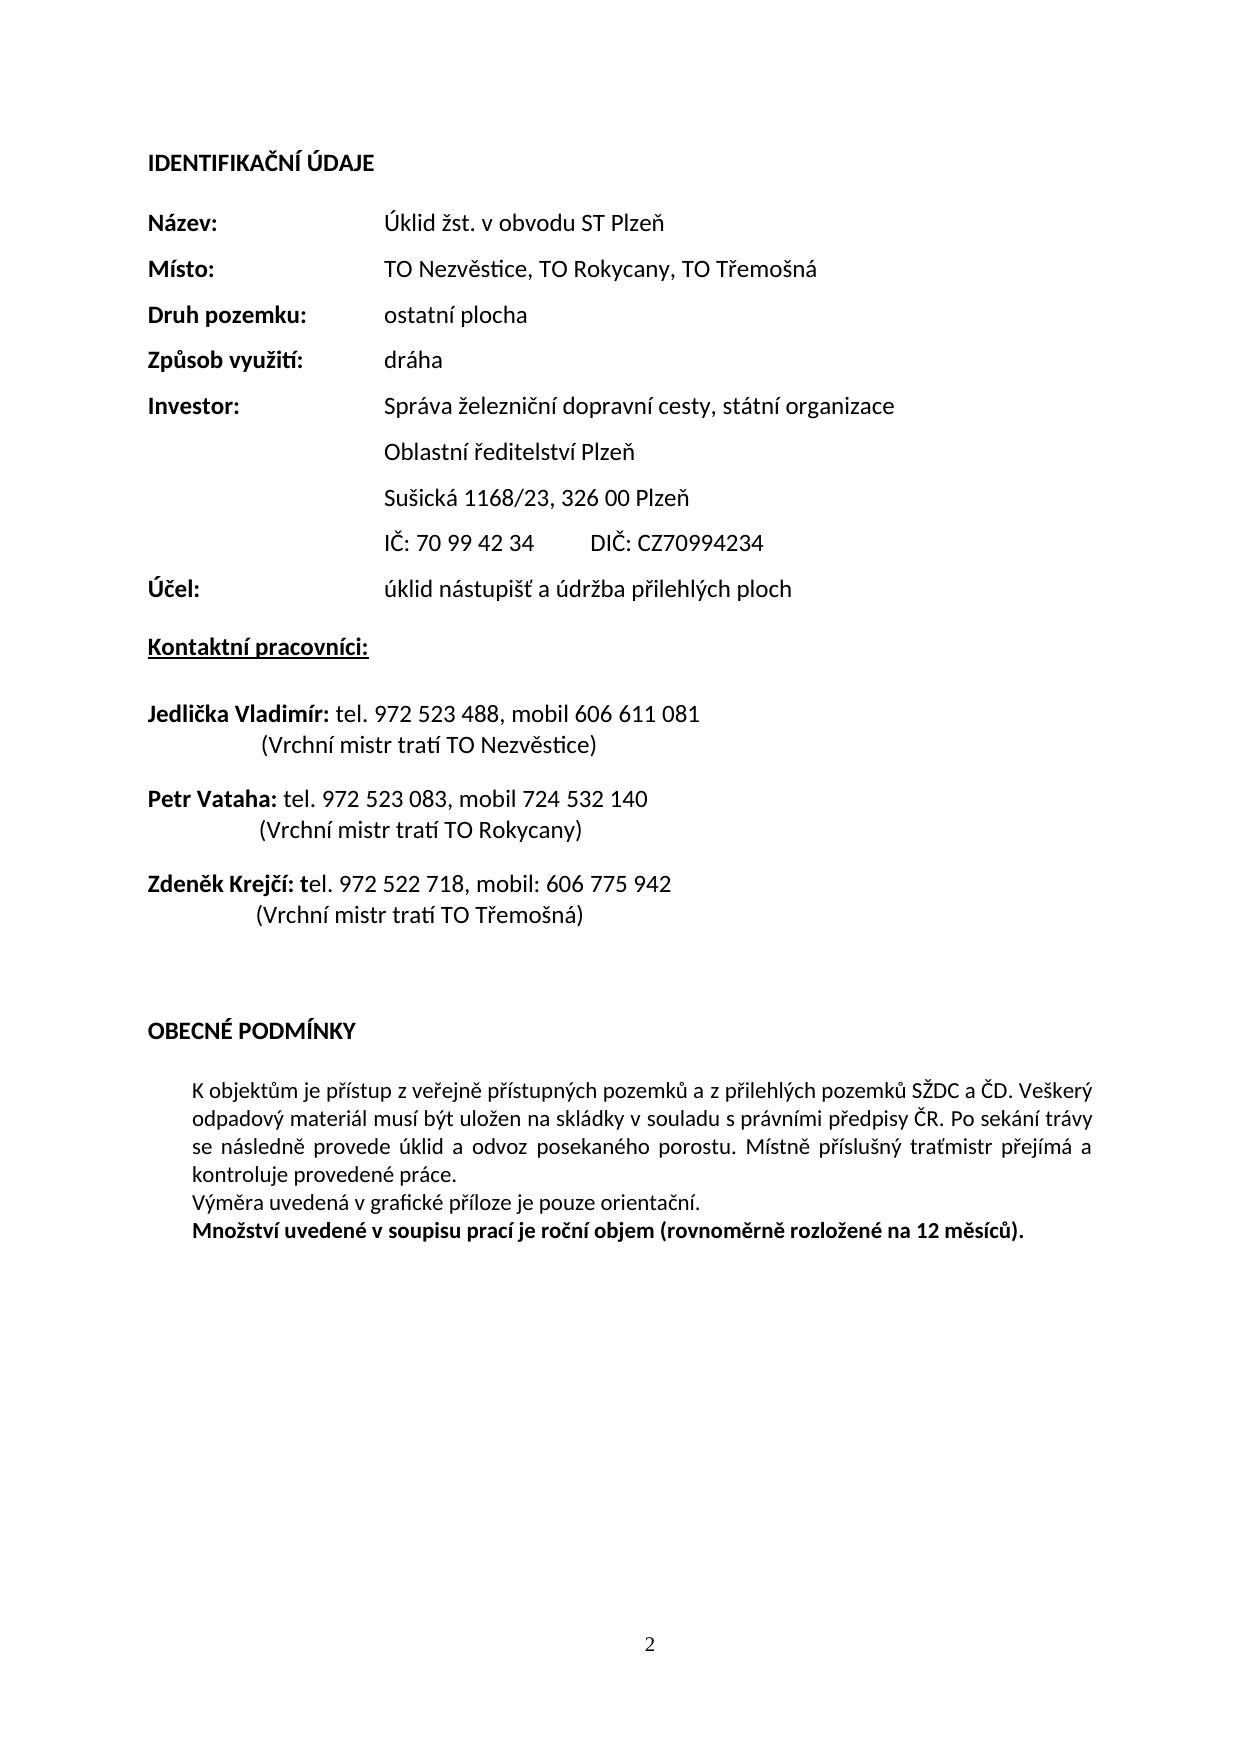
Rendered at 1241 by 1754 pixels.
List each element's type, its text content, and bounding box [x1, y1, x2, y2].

text Výměra uvedená v grafické příloze je pouze orientační. [192, 1188, 1093, 1216]
text Způsob využití: dráha [148, 344, 1093, 375]
text OBECNÉ PODMÍNKY [148, 1015, 1093, 1045]
text K objektům je přístup z veřejně přístupných pozemků a z přilehlých pozemků SŽDC a ČD. Veškerý odpadový materiál musí být uložen na skládky v souladu s právními předpisy ČR. Po sekání trávy se následně provede úklid a odvoz posekaného porostu. Místně příslušný traťmistr přejímá a kontroluje provedené práce. [192, 1076, 1093, 1188]
text Petr Vataha: tel. 972 523 083, mobil 724 532 140 [148, 783, 1093, 814]
text IČ: 70 99 42 34 DIČ: CZ70994234 [148, 527, 1093, 558]
text Název: Úklid žst. v obvodu ST Plzeň [148, 207, 1093, 238]
text Účel: úklid nástupišť a údržba přilehlých ploch [148, 573, 1093, 604]
text Množství uvedené v soupisu prací je roční objem (rovnoměrně rozložené na 12 měsíců). [192, 1216, 1093, 1244]
text Druh pozemku: ostatní plocha [148, 299, 1093, 329]
text Oblastní ředitelství Plzeň [148, 436, 1093, 466]
text (Vrchní mistr tratí TO Třemošná) [221, 899, 1093, 930]
subtitle Identifikační údaje [148, 148, 1093, 178]
text Zdeněk Krejčí: tel. 972 522 718, mobil: 606 775 942 [148, 869, 1093, 899]
text (Vrchní mistr tratí TO Nezvěstice) [148, 729, 1093, 759]
text Kontaktní pracovníci: [148, 631, 1093, 662]
text Místo: TO Nezvěstice, TO Rokycany, TO Třemošná [148, 253, 1093, 283]
text Jedlička Vladimír: tel. 972 523 488, mobil 606 611 081 [148, 698, 1093, 729]
text Investor: Správa železniční dopravní cesty, státní organizace [148, 390, 1093, 421]
text Sušická 1168/23, 326 00 Plzeň [148, 482, 1093, 512]
text (Vrchní mistr tratí TO Rokycany) [236, 814, 1093, 844]
